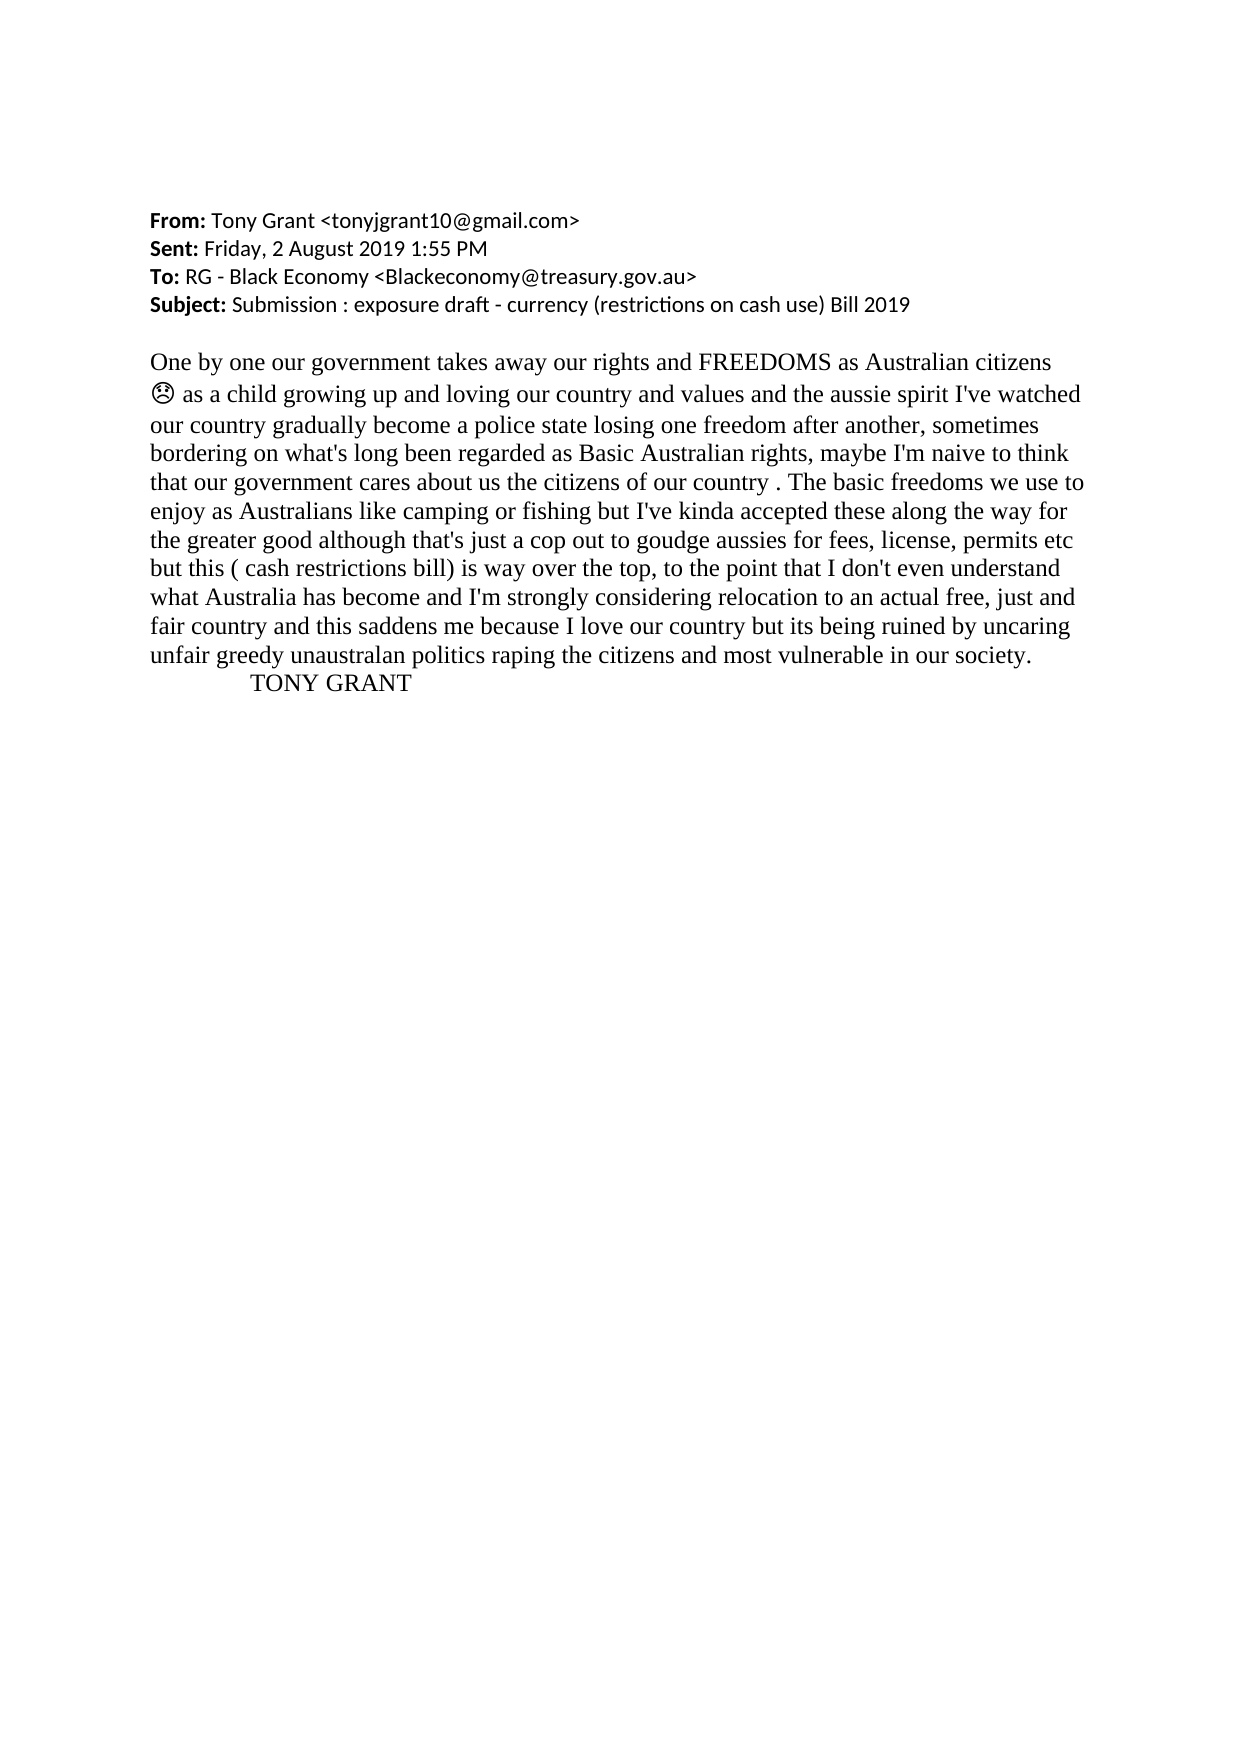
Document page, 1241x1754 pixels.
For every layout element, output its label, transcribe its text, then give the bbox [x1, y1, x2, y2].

text One by one our government takes away our rights and FREEDOMS as Australian citizens 😞 as a child growing up and loving our country and values and the aussie spirit I've watched our country gradually become a police state losing one freedom after another, sometimes bordering on what's long been regarded as Basic Australian rights, maybe I'm naive to think that our government cares about us the citizens of our country . The basic freedoms we use to enjoy as Australians like camping or fishing but I've kinda accepted these along the way for the greater good although that's just a cop out to goudge aussies for fees, license, permits etc but this ( cash restrictions bill) is way over the top, to the point that I don't even understand what Australia has become and I'm strongly considering relocation to an actual free, just and fair country and this saddens me because I love our country but its being ruined by uncaring unfair greedy unaustralan politics raping the citizens and most vulnerable in our society. [150, 347, 1090, 668]
text From: Tony Grant <tonyjgrant10@gmail.com> Sent: Friday, 2 August 2019 1:55 PM To: RG - Black Economy <Blackeconomy@treasury.gov.au> Subject: Submission : exposure draft - currency (restrictions on cash use) Bill 2019 [150, 206, 1090, 318]
text TONY GRANT [150, 668, 1090, 697]
